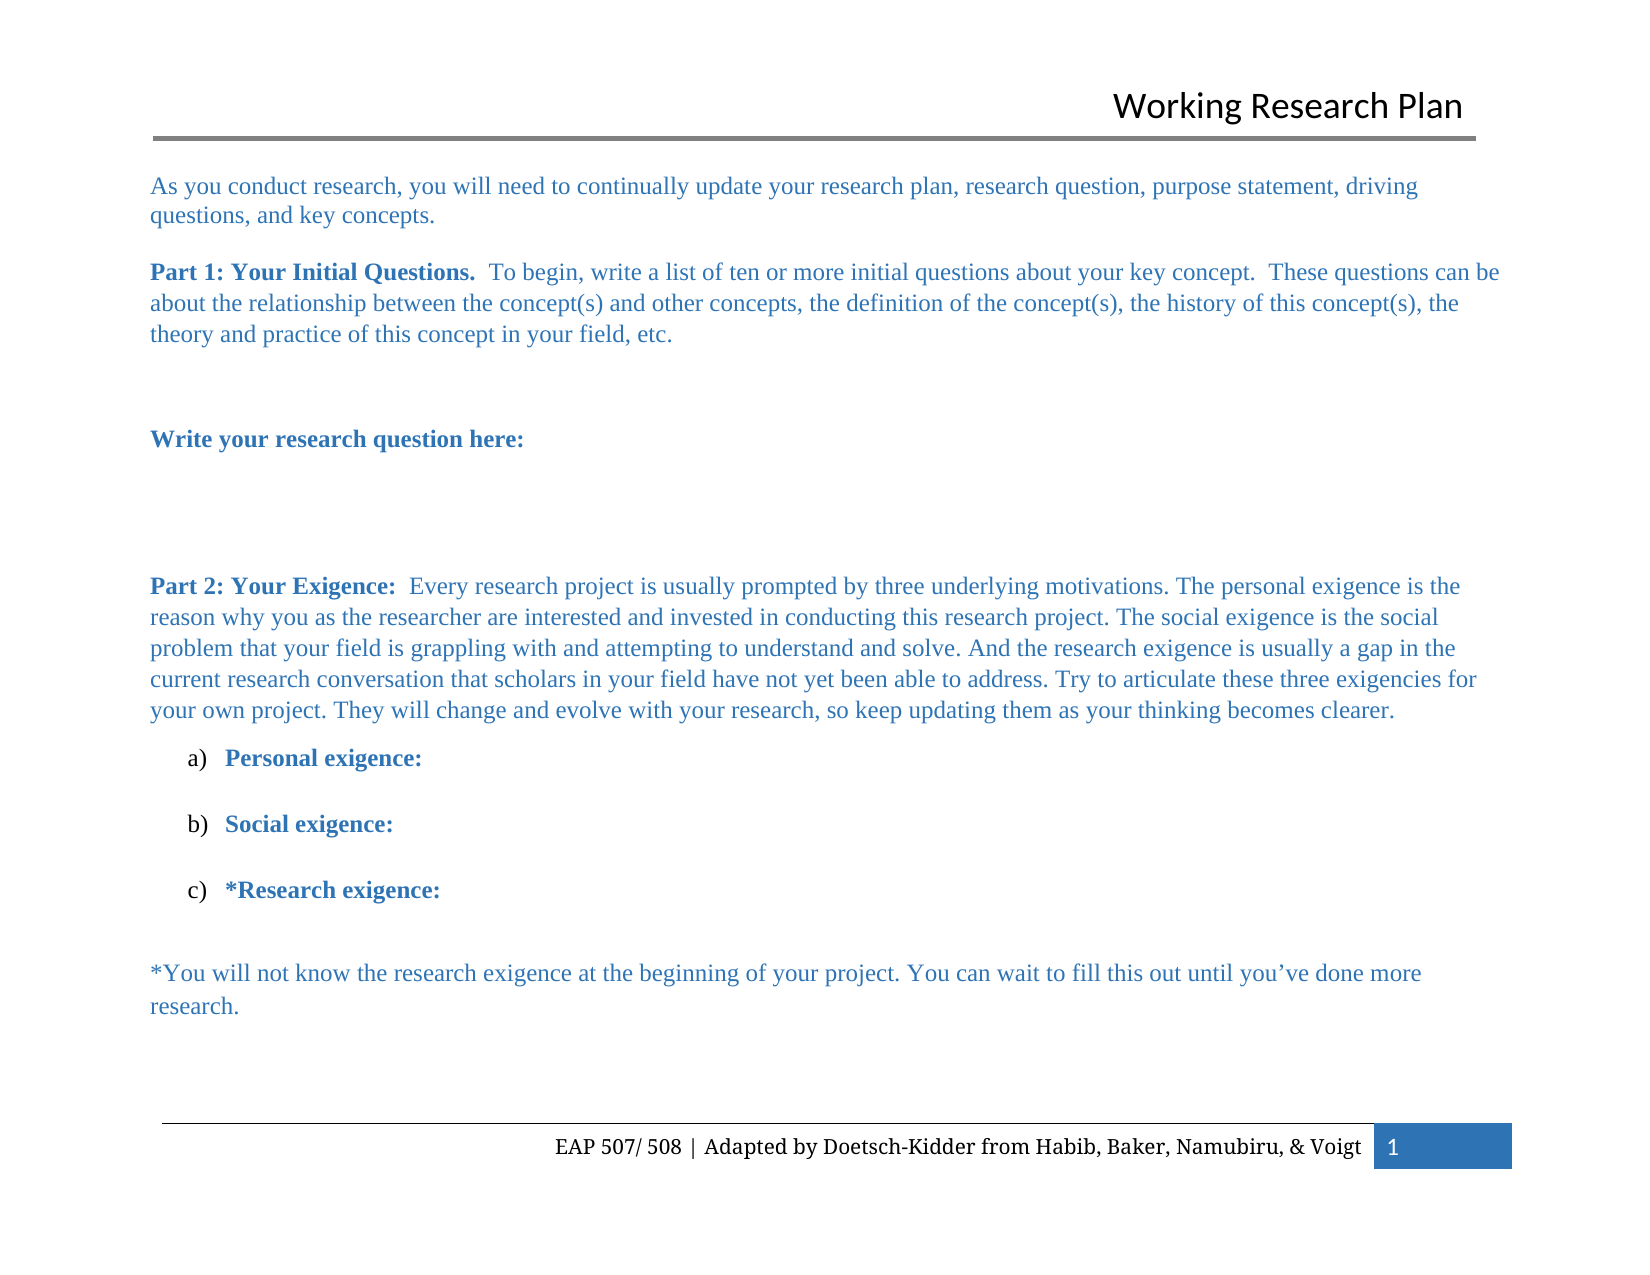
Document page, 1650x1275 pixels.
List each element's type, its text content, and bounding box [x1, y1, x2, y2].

list Personal exigence: [187, 743, 1500, 772]
list *Research exigence: [187, 875, 1500, 904]
text Part 1: Your Initial Questions. To begin, write a list of ten or more initial questions about your key concept. These questions can be about the relationship between the concept(s) and other concepts, the definition of the concept(s), the history of this concept(s), the theory and practice of this concept in your field, etc. [150, 257, 1500, 348]
text Part 2: Your Exigence: Every research project is usually prompted by three underlying motivations. The personal exigence is the reason why you as the researcher are interested and invested in conducting this research project. The social exigence is the social problem that your field is grappling with and attempting to understand and solve. And the research exigence is usually a gap in the current research conversation that scholars in your field have not yet been able to address. Try to articulate these three exigencies for your own project. They will change and evolve with your research, so keep updating them as your thinking becomes clearer. [150, 571, 1500, 724]
text As you conduct research, you will need to continually update your research plan, research question, purpose statement, driving questions, and key concepts. [150, 171, 1500, 228]
text Write your research question here: [150, 424, 1500, 453]
text *You will not know the research exigence at the beginning of your project. You can wait to fill this out until you’ve done more research. [150, 958, 1500, 1020]
list Social exigence: [187, 809, 1500, 838]
